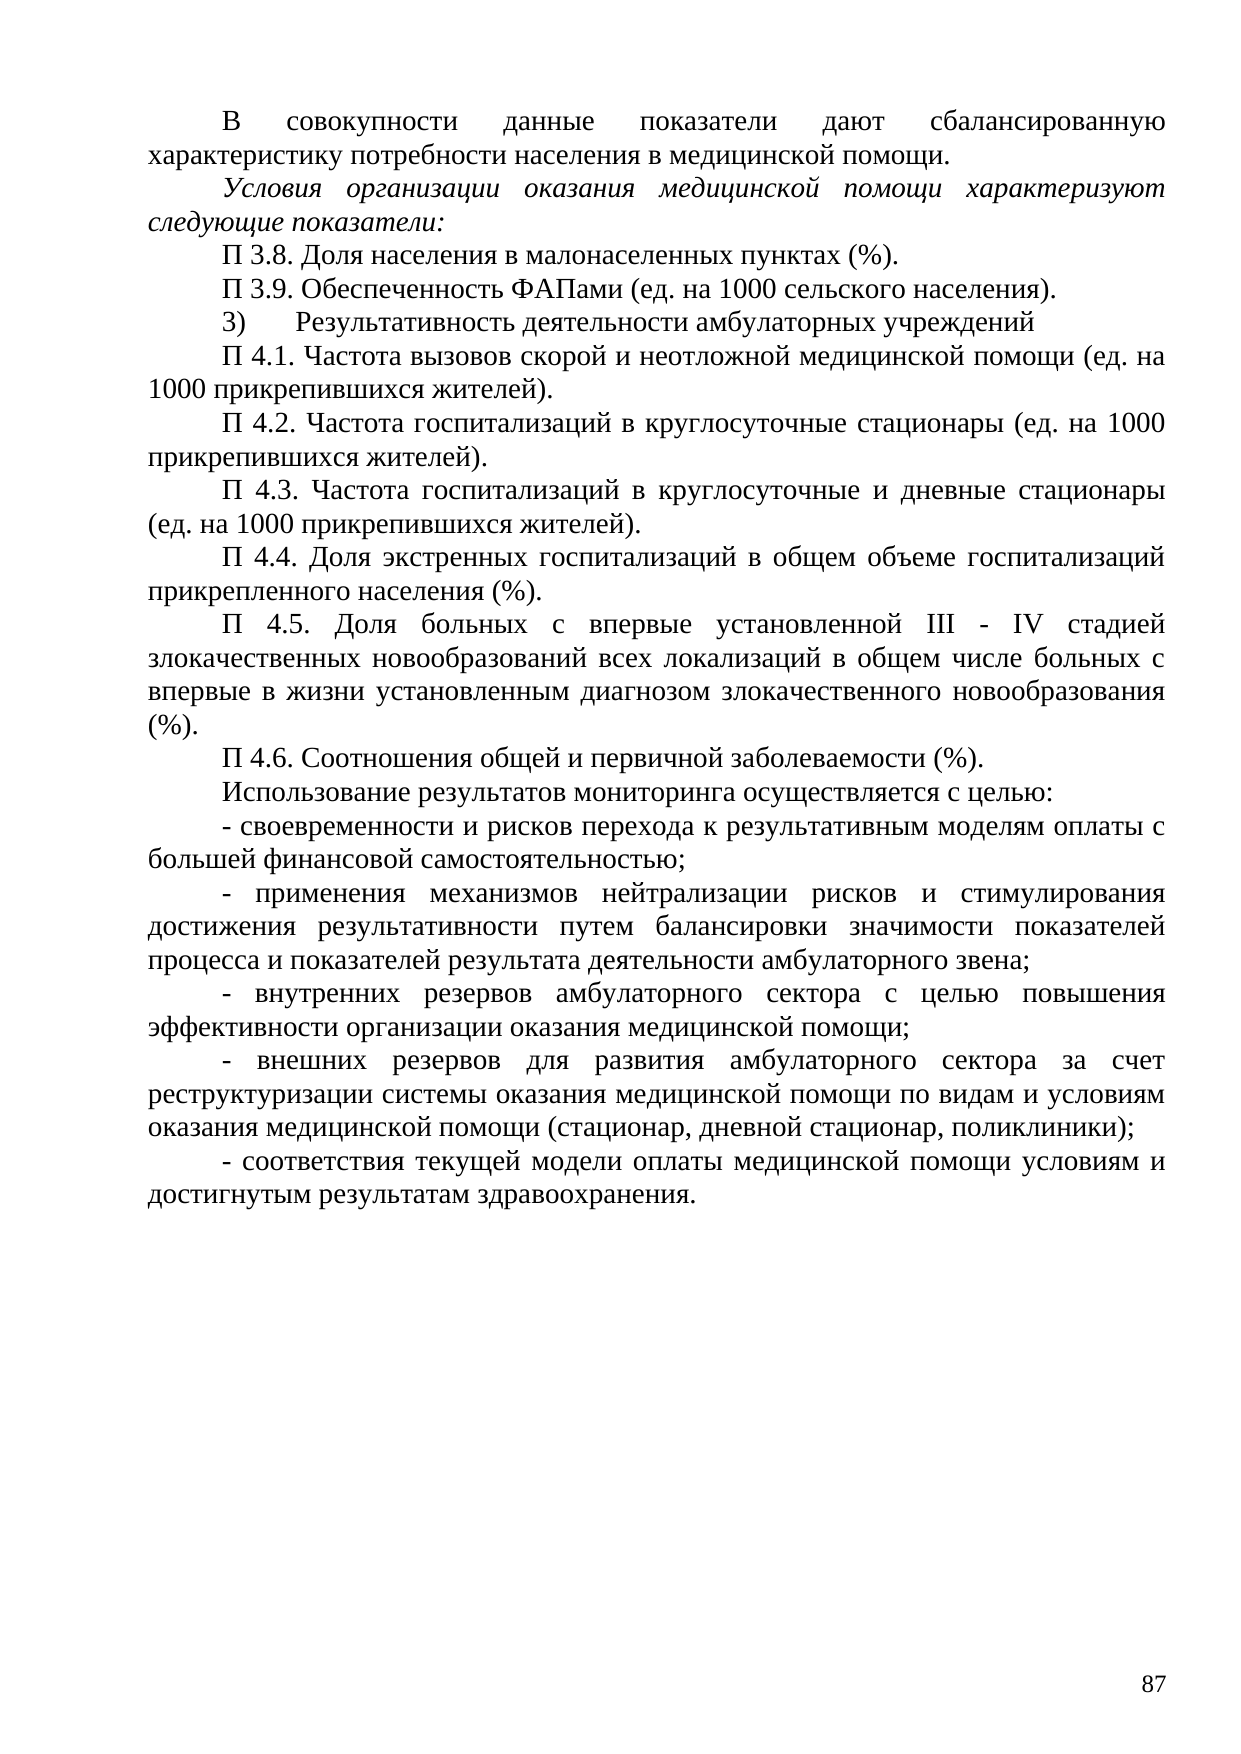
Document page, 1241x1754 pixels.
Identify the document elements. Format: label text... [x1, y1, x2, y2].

text П 4.6. Соотношения общей и первичной заболеваемости (%). [148, 741, 1166, 774]
text - своевременности и рисков перехода к результативным моделям оплаты с большей финансовой самостоятельностью; [148, 808, 1166, 875]
text П 4.3. Частота госпитализаций в круглосуточные и дневные стационары (ед. на 1000 прикрепившихся жителей). [148, 472, 1166, 539]
text - соответствия текущей модели оплаты медицинской помощи условиям и достигнутым результатам здравоохранения. [148, 1143, 1166, 1210]
text - внешних резервов для развития амбулаторного сектора за счет реструктуризации системы оказания медицинской помощи по видам и условиям оказания медицинской помощи (стационар, дневной стационар, поликлиники); [148, 1042, 1166, 1143]
text Условия организации оказания медицинской помощи характеризуют следующие показатели: [148, 170, 1166, 237]
text П 4.5. Доля больных с впервые установленной III - IV стадией злокачественных новообразований всех локализаций в общем числе больных с впервые в жизни установленным диагнозом злокачественного новообразования (%). [148, 606, 1166, 741]
text П 3.8. Доля населения в малонаселенных пунктах (%). [148, 237, 1166, 271]
text П 3.9. Обеспеченность ФАПами (ед. на 1000 сельского населения). [148, 271, 1166, 304]
text П 4.4. Доля экстренных госпитализаций в общем объеме госпитализаций прикрепленного населения (%). [148, 539, 1166, 606]
text В совокупности данные показатели дают сбалансированную характеристику потребности населения в медицинской помощи. [148, 103, 1166, 170]
text Использование результатов мониторинга осуществляется с целью: [148, 774, 1166, 808]
list Результативность деятельности амбулаторных учреждений [148, 304, 1166, 338]
text П 4.2. Частота госпитализаций в круглосуточные стационары (ед. на 1000 прикрепившихся жителей). [148, 405, 1166, 472]
text - применения механизмов нейтрализации рисков и стимулирования достижения результативности путем балансировки значимости показателей процесса и показателей результата деятельности амбулаторного звена; [148, 875, 1166, 975]
text - внутренних резервов амбулаторного сектора с целью повышения эффективности организации оказания медицинской помощи; [148, 975, 1166, 1042]
text П 4.1. Частота вызовов скорой и неотложной медицинской помощи (ед. на 1000 прикрепившихся жителей). [148, 338, 1166, 405]
